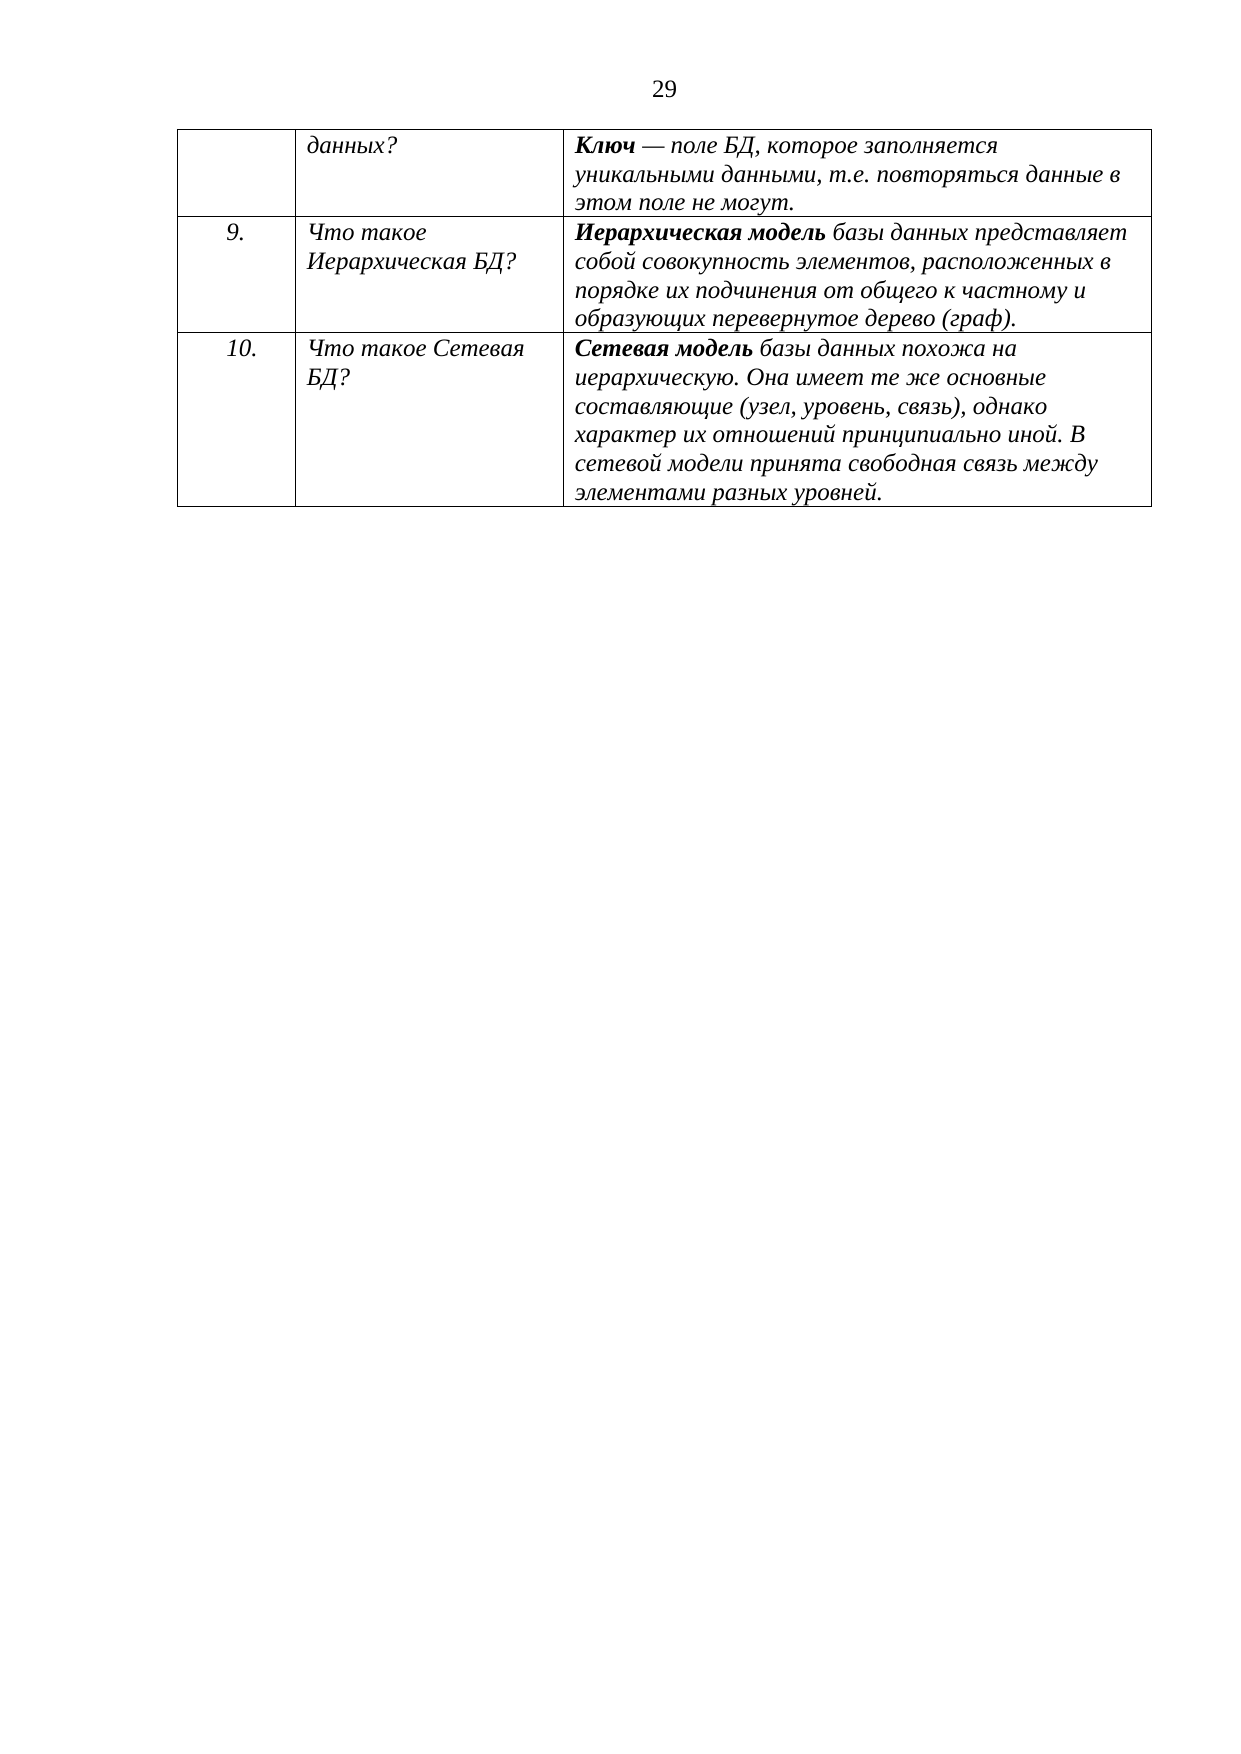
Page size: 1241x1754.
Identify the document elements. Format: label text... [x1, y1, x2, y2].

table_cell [296, 130, 563, 216]
table_cell Сетевая модель базы данных похожа на иерархическую. Она имеет те же основные составляющие (узел, уровень, связь), однако характер их отношений принципиально иной. В сетевой модели принята свободная связь между элементами разных уровней. [564, 333, 1151, 506]
table_cell [178, 217, 295, 332]
table_cell Иерархическая модель базы данных представляет собой совокупность элементов, расположенных в порядке их подчинения от общего к частному и образующих перевернутое дерево (граф). [564, 217, 1151, 332]
table_cell Что такое Сетевая БД? [296, 333, 563, 506]
table_cell [178, 130, 295, 216]
table_cell Что такое Иерархическая БД? [296, 217, 563, 332]
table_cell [564, 130, 1151, 216]
table_cell [178, 333, 295, 506]
